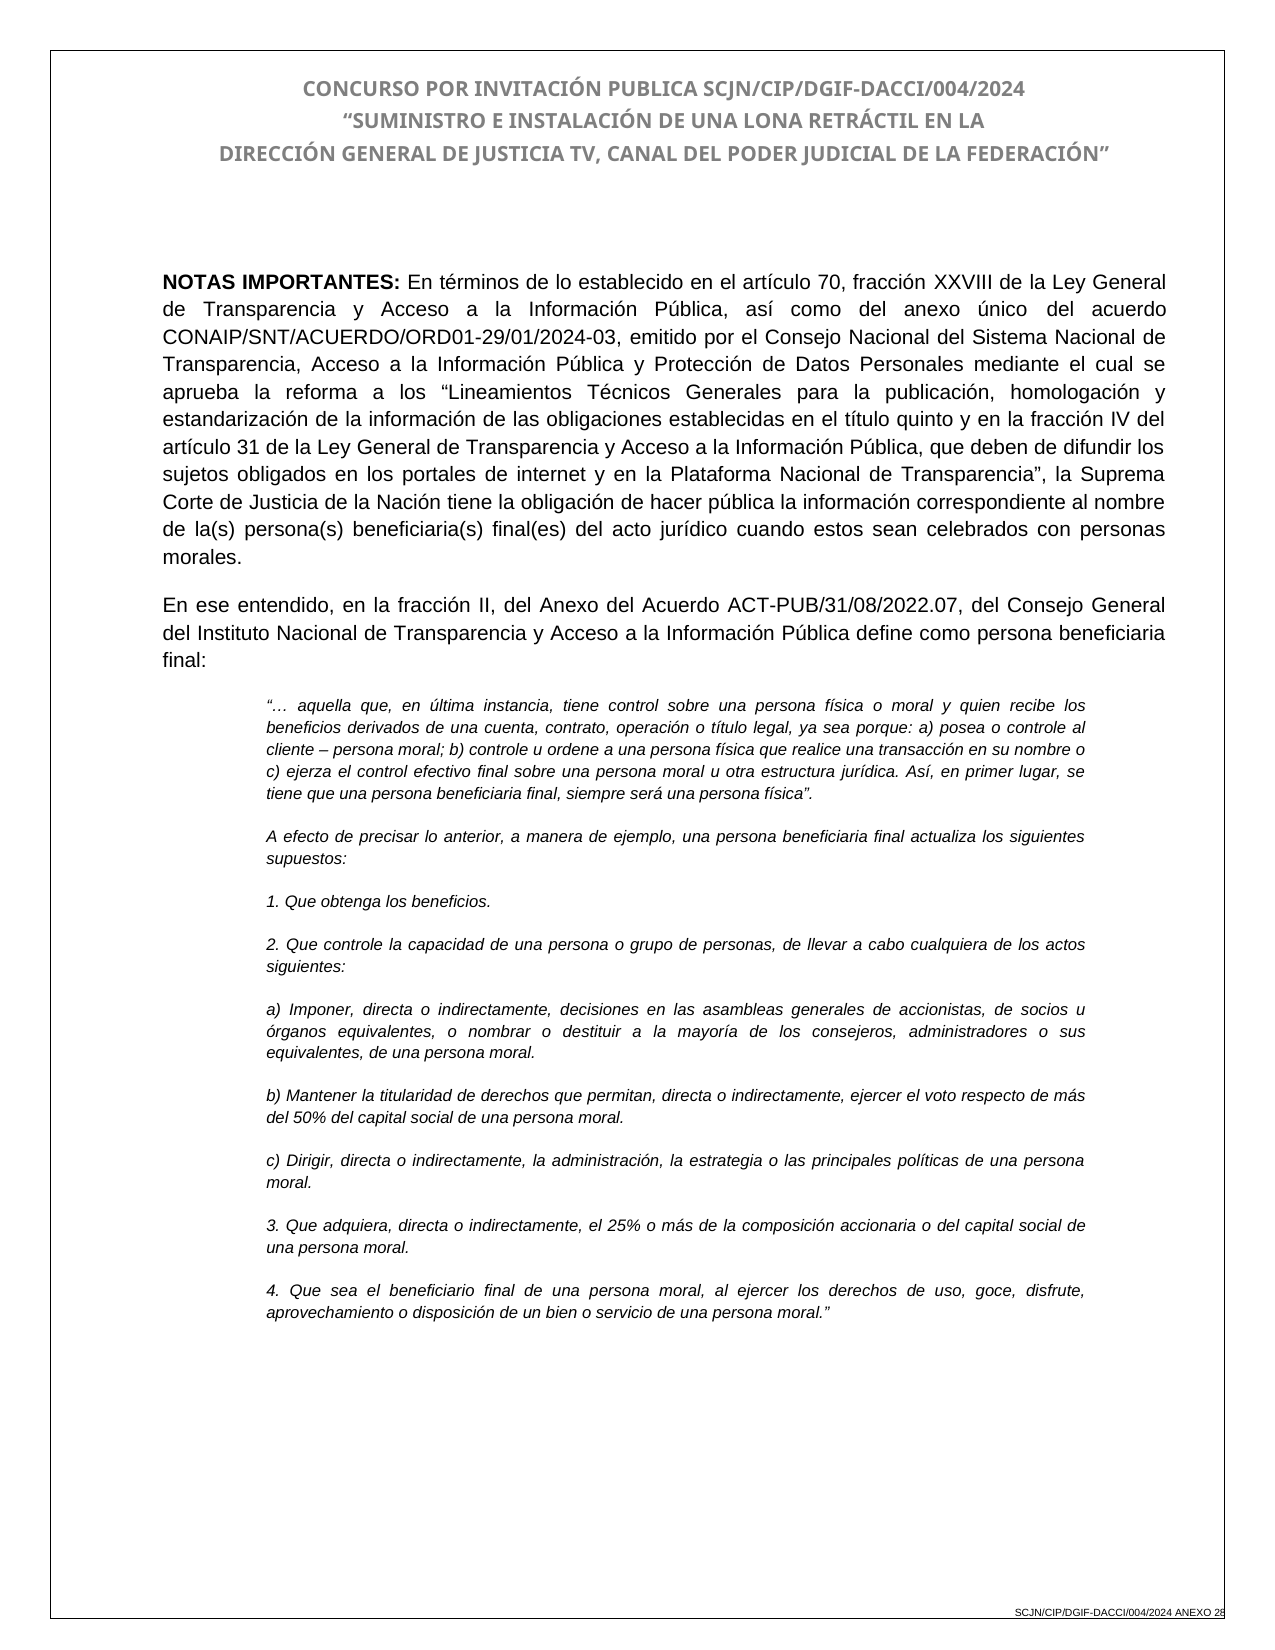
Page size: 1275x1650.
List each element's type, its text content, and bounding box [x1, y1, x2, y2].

text c) Dirigir, directa o indirectamente, la administración, la estrategia o las principales políticas de una persona moral. [266, 1151, 1088, 1192]
text NOTAS IMPORTANTES: En términos de lo establecido en el artículo 70, fracción XXVIII de la Ley General de Transparencia y Acceso a la Información Pública, así como del anexo único del acuerdo CONAIP/SNT/ACUERDO/ORD01-29/01/2024-03, emitido por el Consejo Nacional del Sistema Nacional de Transparencia, Acceso a la Información Pública y Protección de Datos Personales mediante el cual se aprueba la reforma a los “Lineamientos Técnicos Generales para la publicación, homologación y estandarización de la información de las obligaciones establecidas en el título quinto y en la fracción IV del artículo 31 de la Ley General de Transparencia y Acceso a la Información Pública, que deben de difundir los sujetos obligados en los portales de internet y en la Plataforma Nacional de Transparencia”, la Suprema Corte de Justicia de la Nación tiene la obligación de hacer pública la información correspondiente al nombre de la(s) persona(s) beneficiaria(s) final(es) del acto jurídico cuando estos sean celebrados con personas morales. [162, 269, 1167, 568]
text 3. Que adquiera, directa o indirectamente, el 25% o más de la composición accionaria o del capital social de una persona moral. [266, 1216, 1088, 1257]
text 1. Que obtenga los beneficios. [266, 892, 1088, 911]
text b) Mantener la titularidad de derechos que permitan, directa o indirectamente, ejercer el voto respecto de más del 50% del capital social de una persona moral. [266, 1086, 1088, 1127]
text 4. Que sea el beneficiario final de una persona moral, al ejercer los derechos de uso, goce, disfrute, aprovechamiento o disposición de un bien o servicio de una persona moral.” [266, 1281, 1088, 1322]
text A efecto de precisar lo anterior, a manera de ejemplo, una persona beneficiaria final actualiza los siguientes supuestos: [266, 827, 1088, 868]
text En ese entendido, en la fracción II, del Anexo del Acuerdo ACT-PUB/31/08/2022.07, del Consejo General del Instituto Nacional de Transparencia y Acceso a la Información Pública define como persona beneficiaria final: [162, 593, 1167, 672]
text “… aquella que, en última instancia, tiene control sobre una persona física o moral y quien recibe los beneficios derivados de una cuenta, contrato, operación o título legal, ya sea porque: a) posea o controle al cliente – persona moral; b) controle u ordene a una persona física que realice una transacción en su nombre o c) ejerza el control efectivo final sobre una persona moral u otra estructura jurídica. Así, en primer lugar, se tiene que una persona beneficiaria final, siempre será una persona física”. [266, 696, 1088, 803]
text 2. Que controle la capacidad de una persona o grupo de personas, de llevar a cabo cualquiera de los actos siguientes: [266, 934, 1088, 976]
text a) Imponer, directa o indirectamente, decisiones en las asambleas generales de accionistas, de socios u órganos equivalentes, o nombrar o destituir a la mayoría de los consejeros, administradores o sus equivalentes, de una persona moral. [266, 999, 1088, 1062]
